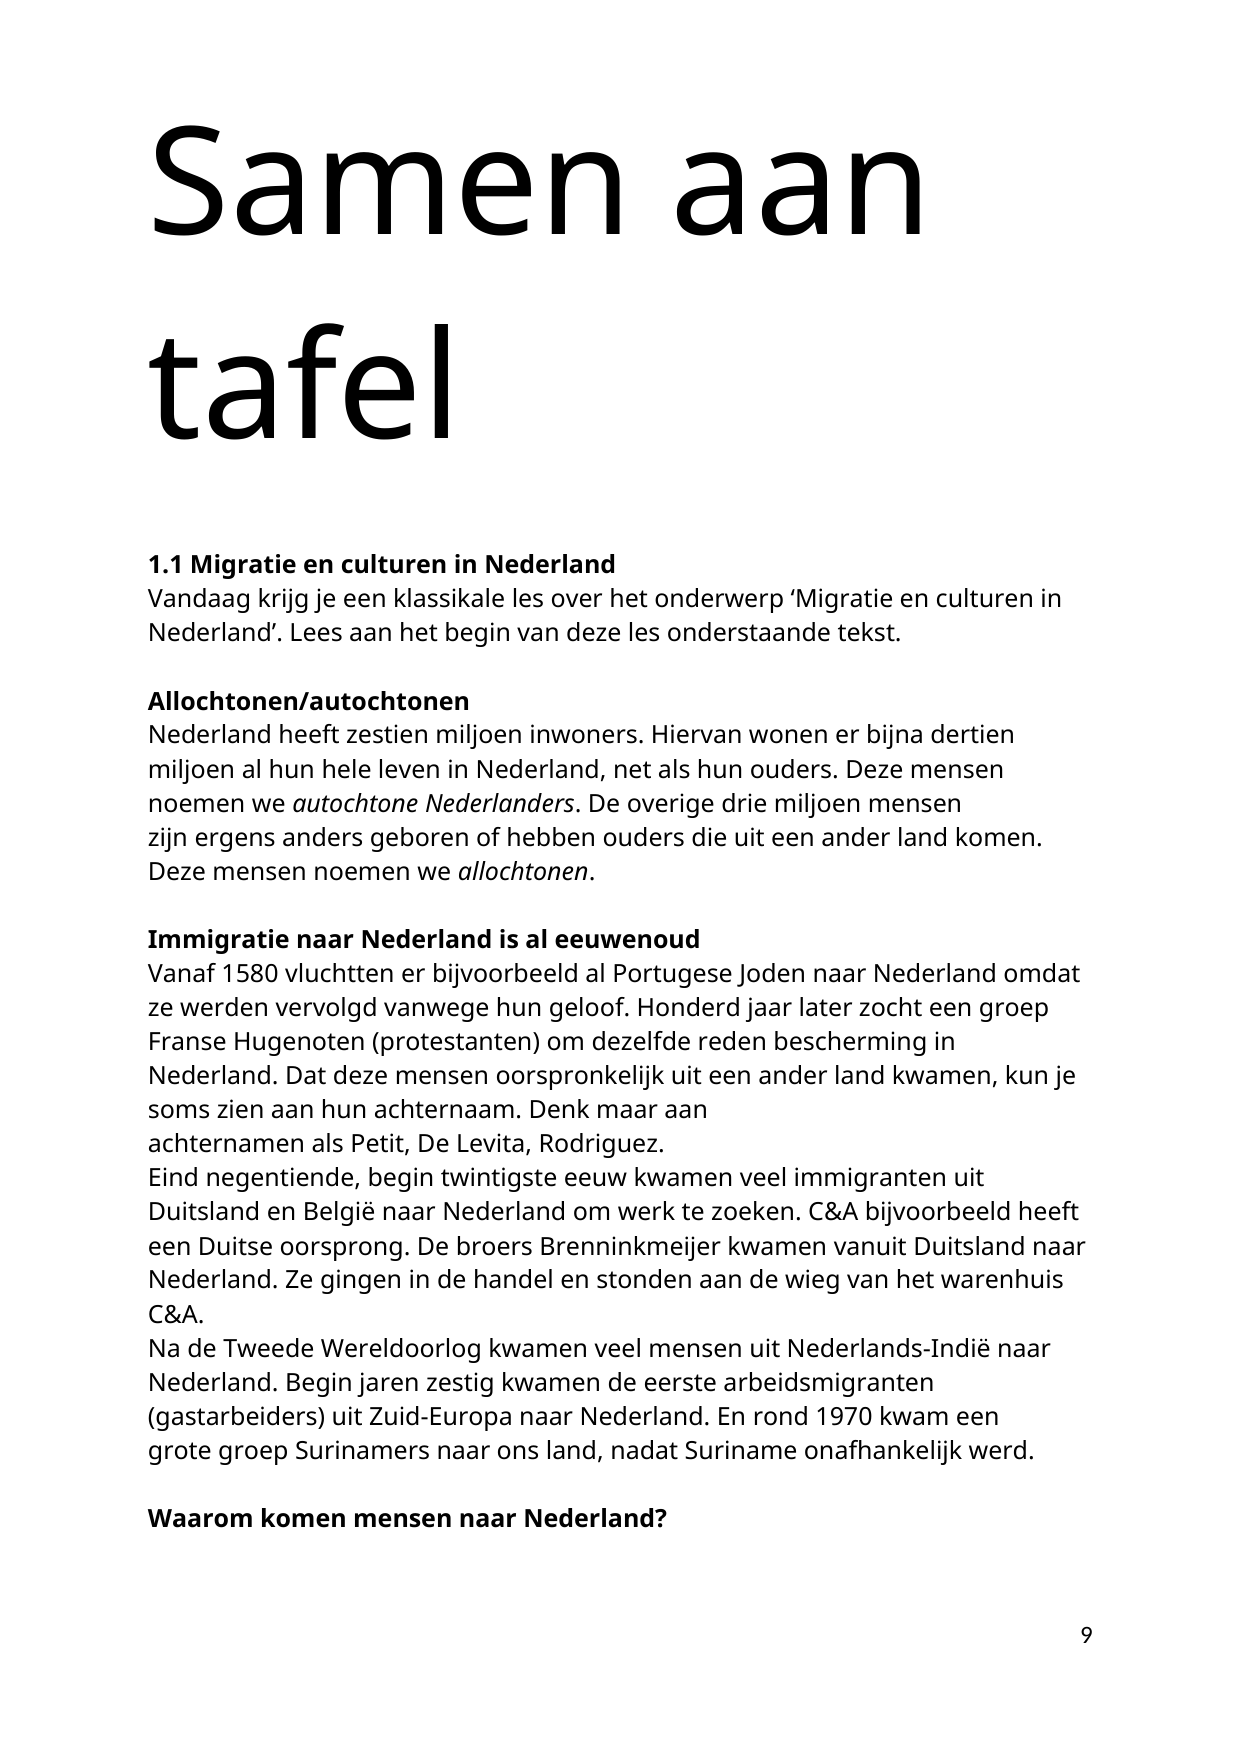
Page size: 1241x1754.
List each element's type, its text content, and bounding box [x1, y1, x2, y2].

text zijn ergens anders geboren of hebben ouders die uit een ander land komen. Deze mensen noemen we allochtonen. [148, 819, 1093, 887]
text grote groep Surinamers naar ons land, nadat Suriname onafhankelijk werd. [148, 1432, 1093, 1467]
text Vanaf 1580 vluchtten er bijvoorbeeld al Portugese Joden naar Nederland omdat ze werden vervolgd vanwege hun geloof. Honderd jaar later zocht een groep Franse Hugenoten (protestanten) om dezelfde reden bescherming in Nederland. Dat deze mensen oorspronkelijk uit een ander land kwamen, kun je soms zien aan hun achternaam. Denk maar aan [148, 956, 1093, 1126]
text Immigratie naar Nederland is al eeuwenoud [148, 922, 1093, 956]
text Eind negentiende, begin twintigste eeuw kwamen veel immigranten uit Duitsland en België naar Nederland om werk te zoeken. C&A bijvoorbeeld heeft een Duitse oorsprong. De broers Brenninkmeijer kwamen vanuit Duitsland naar Nederland. Ze gingen in de handel en stonden aan de wieg van het warenhuis C&A. [148, 1160, 1093, 1330]
text achternamen als Petit, De Levita, Rodriguez. [148, 1126, 1093, 1160]
text Na de Tweede Wereldoorlog kwamen veel mensen uit Nederlands-Indië naar Nederland. Begin jaren zestig kwamen de eerste arbeidsmigranten (gastarbeiders) uit Zuid-Europa naar Nederland. En rond 1970 kwam een [148, 1330, 1093, 1432]
text Waarom komen mensen naar Nederland? [148, 1501, 1093, 1535]
text Allochtonen/autochtonen [148, 683, 1093, 717]
text Vandaag krijg je een klassikale les over het onderwerp ‘Migratie en culturen in Nederland’. Lees aan het begin van deze les onderstaande tekst. [148, 581, 1093, 649]
text Nederland heeft zestien miljoen inwoners. Hiervan wonen er bijna dertien miljoen al hun hele leven in Nederland, net als hun ouders. Deze mensen noemen we autochtone Nederlanders. De overige drie miljoen mensen [148, 717, 1093, 819]
text 1.1 Migratie en culturen in Nederland [148, 547, 1093, 581]
